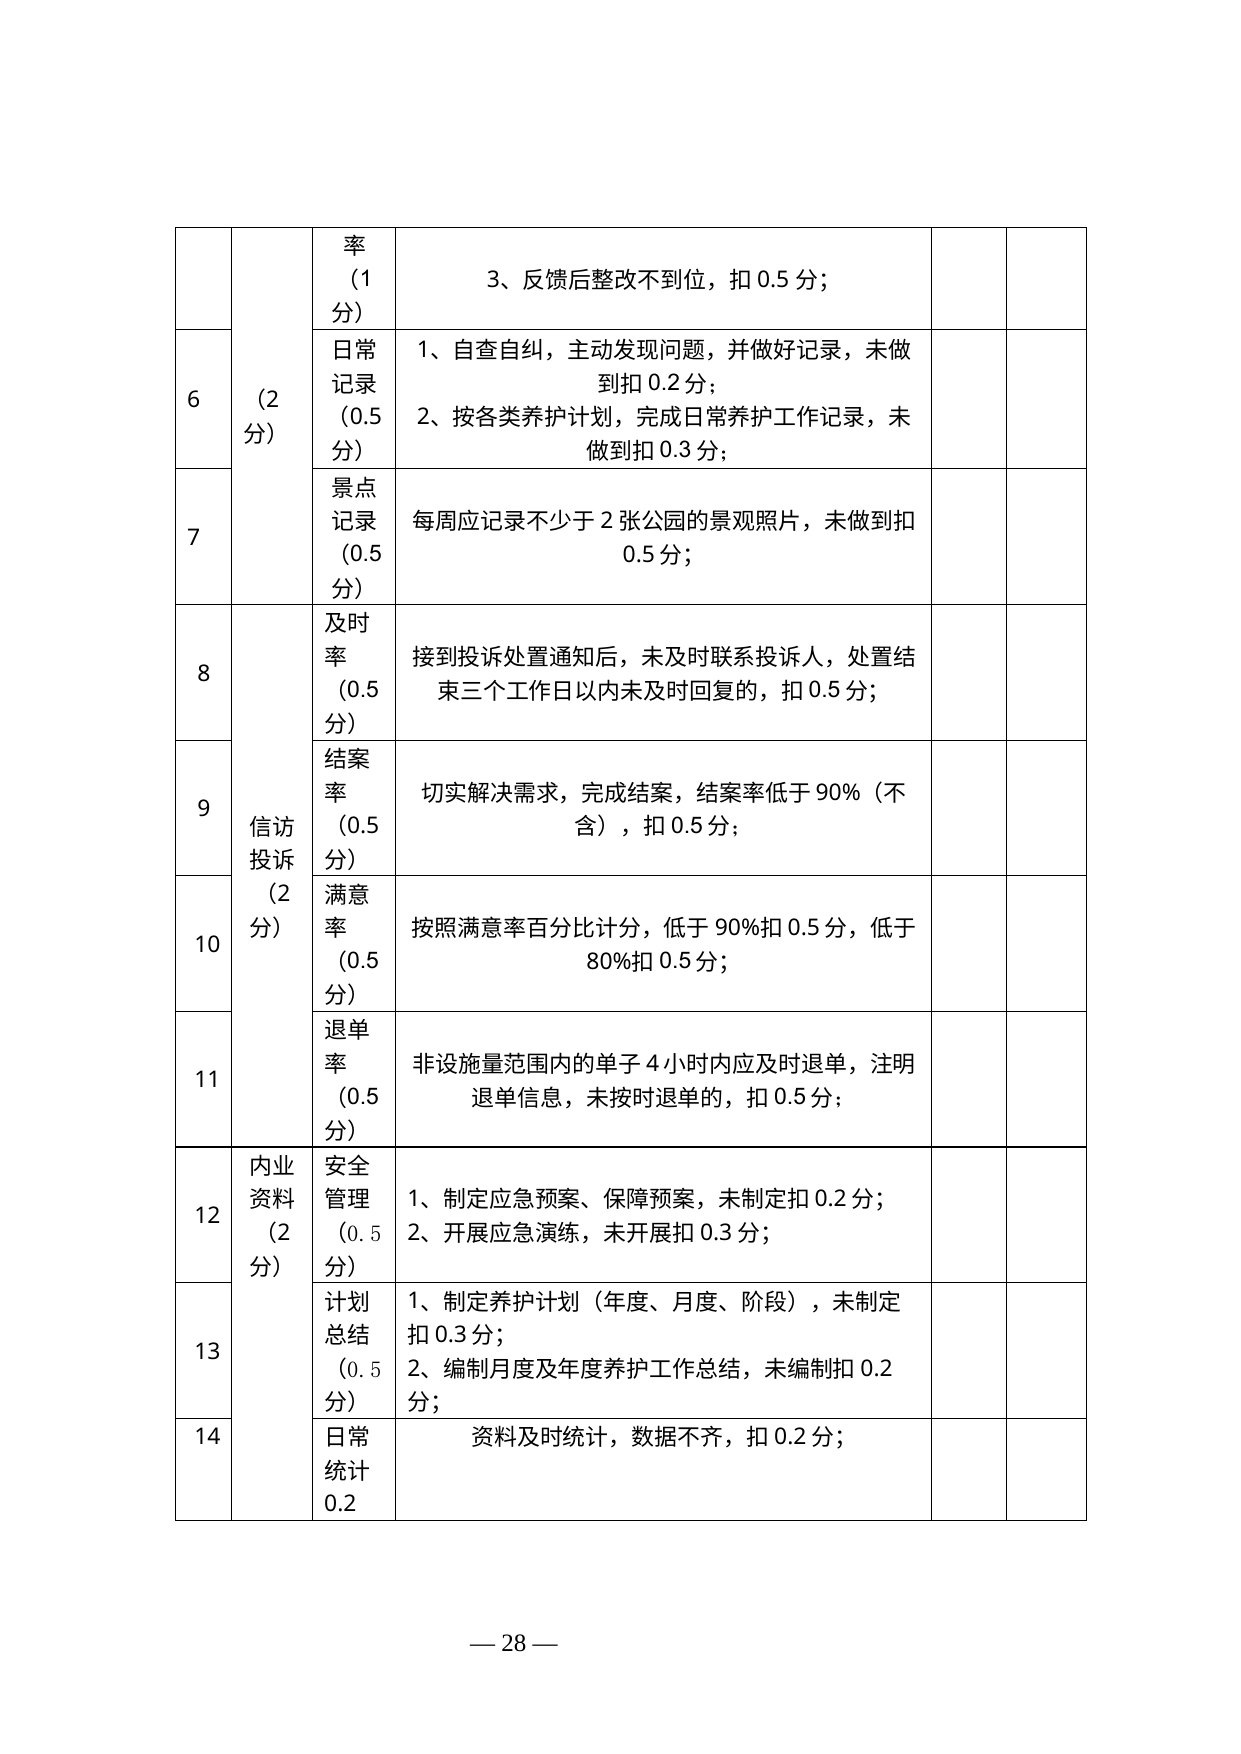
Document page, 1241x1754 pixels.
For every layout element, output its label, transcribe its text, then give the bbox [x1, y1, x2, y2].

table_cell 1、制定养护计划（年度、月度、阶段），未制定扣0.3分； 2、编制月度及年度养护工作总结，未编制扣0.2分； [396, 1283, 931, 1418]
table_cell 1、制定应急预案、保障预案，未制定扣0.2分； 2、开展应急演练，未开展扣0.3分； [396, 1148, 931, 1282]
table_cell 计划总结 （0.5分） [313, 1283, 395, 1418]
table_cell 每周应记录不少于 2张公园的景观照片，未做到扣 0.5分； [396, 469, 931, 604]
table_cell [1007, 605, 1086, 739]
table_cell [1007, 1148, 1086, 1282]
table_cell 1、自查自纠，主动发现问题，并做好记录，未做到扣0.2分； 2、按各类养护计划，完成日常养护工作记录，未做到扣0.3分； [396, 330, 931, 468]
table_cell 10 [176, 876, 231, 1011]
table_cell 5 [176, 228, 231, 329]
table_cell [1007, 1283, 1086, 1418]
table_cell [396, 228, 931, 329]
table_cell 非设施量范围内的单子4小时内应及时退单，注明退单信息，未按时退单的，扣0.5分； [396, 1012, 931, 1146]
table_cell 按照满意率百分比计分，低于 90%扣0.5分，低于80%扣0.5分； [396, 876, 931, 1011]
table_cell [932, 876, 1006, 1011]
table_cell [932, 1148, 1006, 1282]
table_cell 8 [176, 605, 231, 739]
table_cell [932, 228, 1006, 329]
table_cell [1007, 330, 1086, 468]
table_cell 满意率 （0.5分） [313, 876, 395, 1011]
table_cell 13 [176, 1283, 231, 1418]
table_cell 资料及时统计，数据不齐，扣 0.2分； [396, 1419, 931, 1520]
table_cell 巡查整改 率 （1分） [313, 228, 395, 329]
table_cell 9 [176, 741, 231, 875]
table_cell [932, 741, 1006, 875]
table_cell 6 [176, 330, 231, 468]
table_cell 信访 投诉（2分） [232, 605, 312, 1146]
table_cell 11 [176, 1012, 231, 1146]
table_cell [1007, 228, 1086, 329]
table_cell [932, 1283, 1006, 1418]
table_cell [1007, 1012, 1086, 1146]
table_cell [1007, 741, 1086, 875]
table_cell 日常记录 （0.5分） [313, 330, 395, 468]
table_cell [1007, 1419, 1086, 1520]
table_cell [1007, 469, 1086, 604]
table_cell [1007, 876, 1086, 1011]
table_cell 退单率 （0.5分） [313, 1012, 395, 1146]
table_cell [932, 330, 1006, 468]
table_cell 7 [176, 469, 231, 604]
table_cell [932, 1012, 1006, 1146]
table_cell 切实解决需求，完成结案，结案率低于90%（不含），扣0.5分； [396, 741, 931, 875]
table_cell [932, 469, 1006, 604]
table_cell 14 [176, 1419, 231, 1520]
table_cell 日常 巡查 （2 分） [232, 228, 312, 604]
table_cell 及时率 （0.5分） [313, 605, 395, 739]
table_cell 12 [176, 1148, 231, 1282]
table_cell [932, 1419, 1006, 1520]
table_cell 景点记录 （0.5分） [313, 469, 395, 604]
table_cell [932, 605, 1006, 739]
table_cell 内业 资料 （2分） [232, 1148, 312, 1520]
table_cell 接到投诉处置通知后，未及时联系投诉人，处置结束三个工作日以内未及时回复的，扣0.5分； [396, 605, 931, 739]
table_cell 日常统计 0.2分） [313, 1419, 395, 1520]
table_cell 结案率 （0.5分） [313, 741, 395, 875]
table_cell 安全管理 （0.5分） [313, 1148, 395, 1282]
